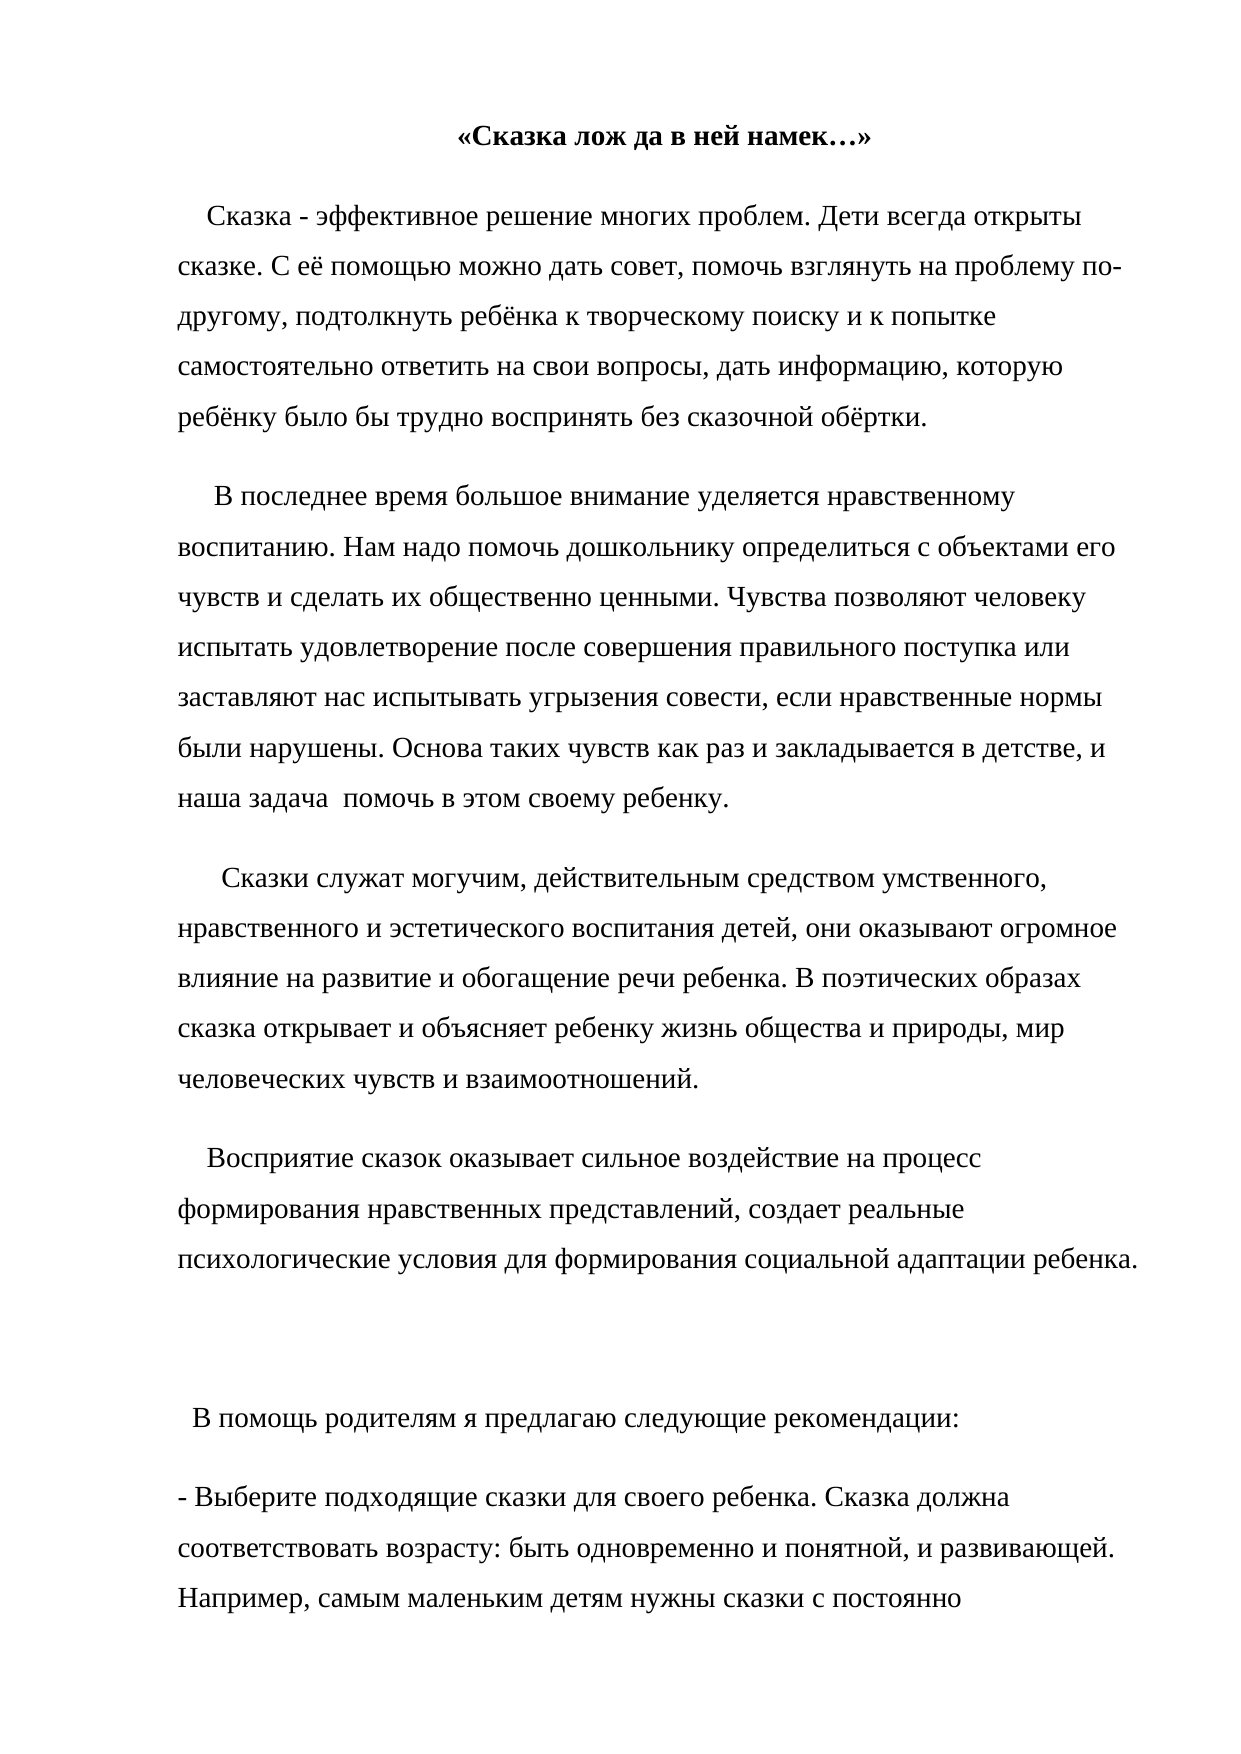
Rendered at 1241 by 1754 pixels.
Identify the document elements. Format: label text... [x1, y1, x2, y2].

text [177, 1479, 1152, 1614]
text Восприятие сказок оказывает сильное воздействие на процесс формирования нравственных представлений, создает реальные психологические условия для формирования социальной адаптации ребенка. [177, 1140, 1152, 1274]
text В помощь родителям я предлагаю следующие рекомендации: [177, 1400, 1152, 1433]
text В последнее время большое внимание уделяется нравственному воспитанию. Нам надо помочь дошкольнику определиться с объектами его чувств и сделать их общественно ценными. Чувства позволяют человеку испытать удовлетворение после совершения правильного поступка или заставляют нас испытывать угрызения совести, если нравственные нормы были нарушены. Основа таких чувств как раз и закладывается в детстве, и наша задача помочь в этом своему ребенку. [177, 478, 1152, 814]
text «Сказка лож да в ней намек…» [177, 118, 1152, 152]
text Сказка - эффективное решение многих проблем. Дети всегда открыты сказке. С её помощью можно дать совет, помочь взглянуть на проблему по-другому, подтолкнуть ребёнка к творческому поиску и к попытке самостоятельно ответить на свои вопросы, дать информацию, которую ребёнку было бы трудно воспринять без сказочной обёртки. [177, 198, 1152, 432]
text Сказки служат могучим, действительным средством умственного, нравственного и эстетического воспитания детей, они оказывают огромное влияние на развитие и обогащение речи ребенка. В поэтических образах сказка открывает и объясняет ребенку жизнь общества и природы, мир человеческих чувств и взаимоотношений. [177, 860, 1152, 1094]
